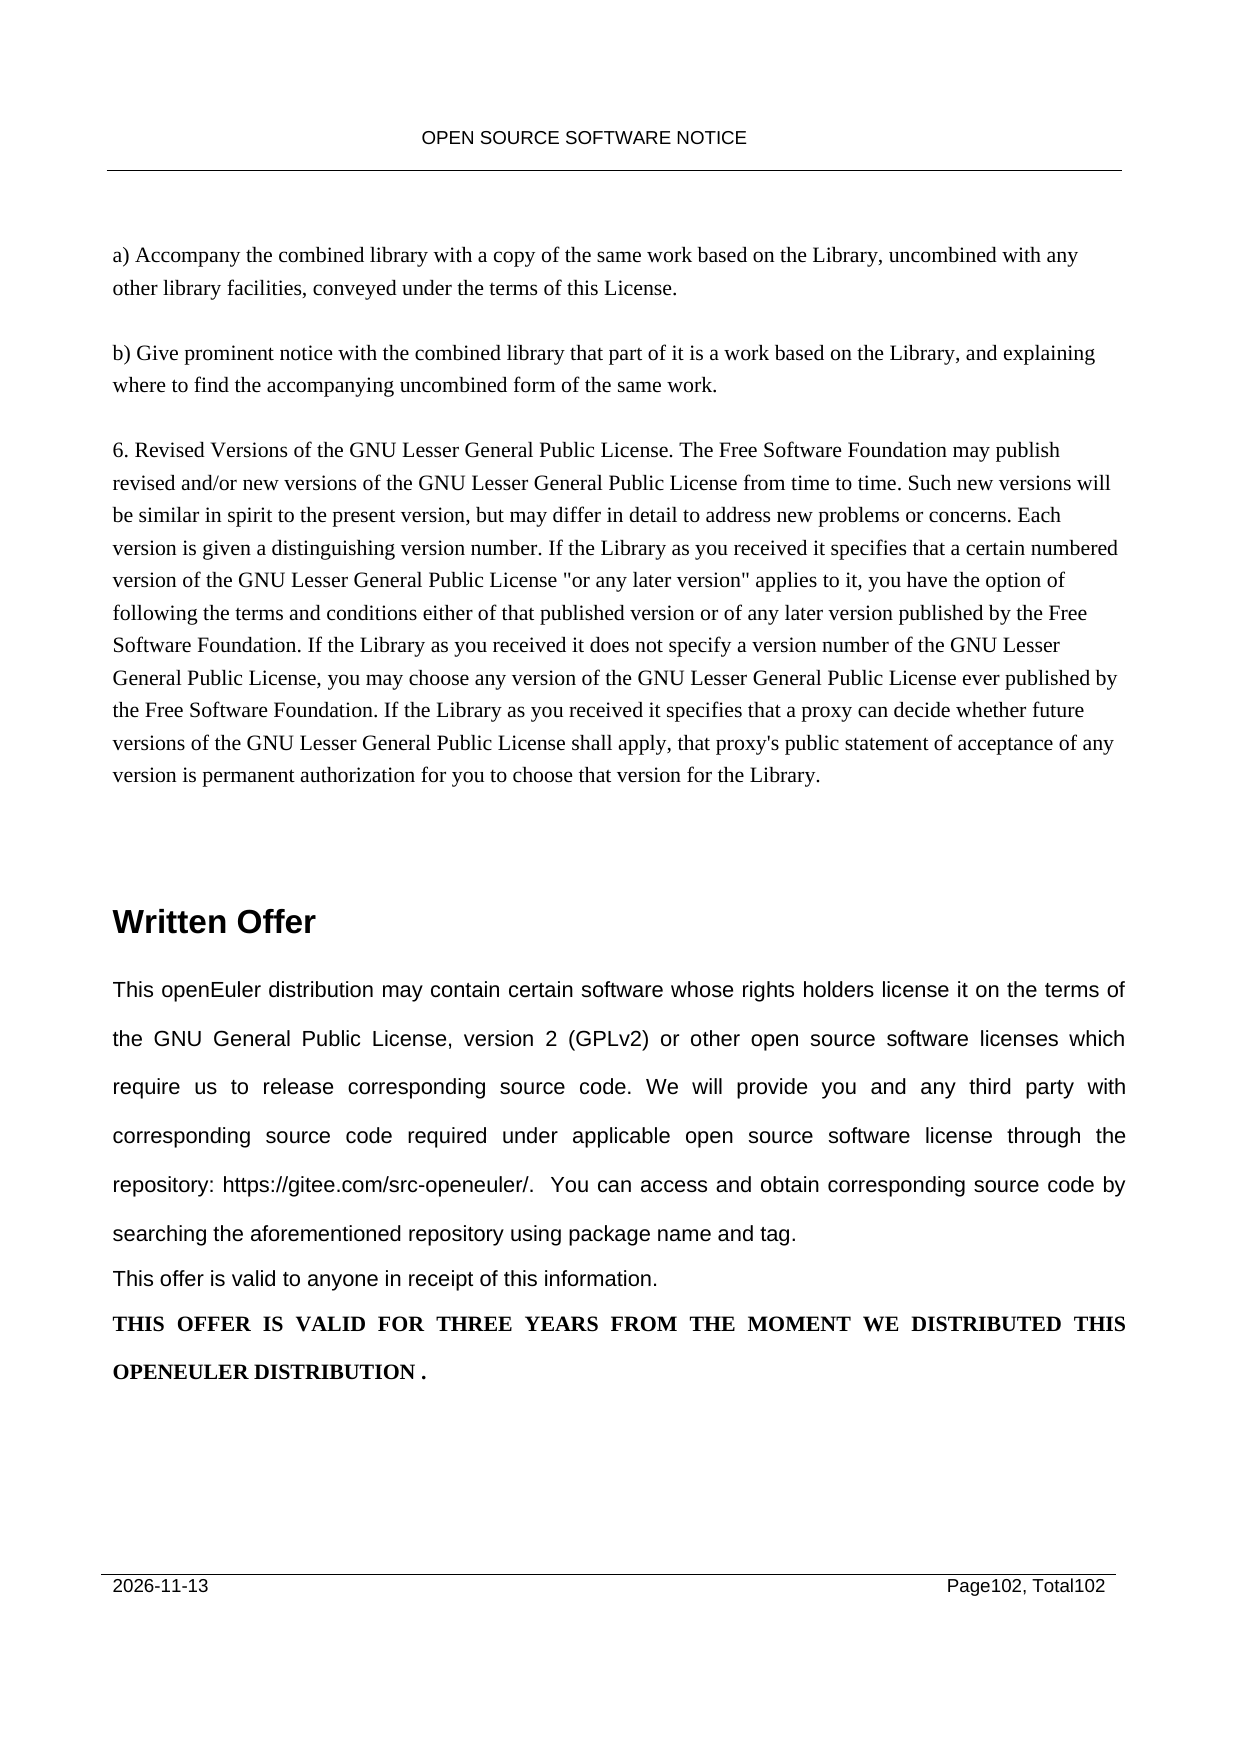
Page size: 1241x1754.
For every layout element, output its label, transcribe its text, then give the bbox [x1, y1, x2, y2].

text Written Offer [112, 889, 1128, 954]
text This offer is valid to anyone in receipt of this information. [112, 1262, 1128, 1294]
text THIS OFFER IS VALID FOR THREE YEARS FROM THE MOMENT WE DISTRIBUTED THIS OPENEULER DISTRIBUTION . [112, 1307, 1128, 1388]
text This openEuler distribution may contain certain software whose rights holders license it on the terms of the GNU General Public License, version 2 (GPLv2) or other open source software licenses which require us to release corresponding source code. We will provide you and any third party with corresponding source code required under applicable open source software license through the repository: https://gitee.com/src-openeuler/. You can access and obtain corresponding source code by searching the aforementioned repository using package name and tag. [112, 973, 1128, 1249]
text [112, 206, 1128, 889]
